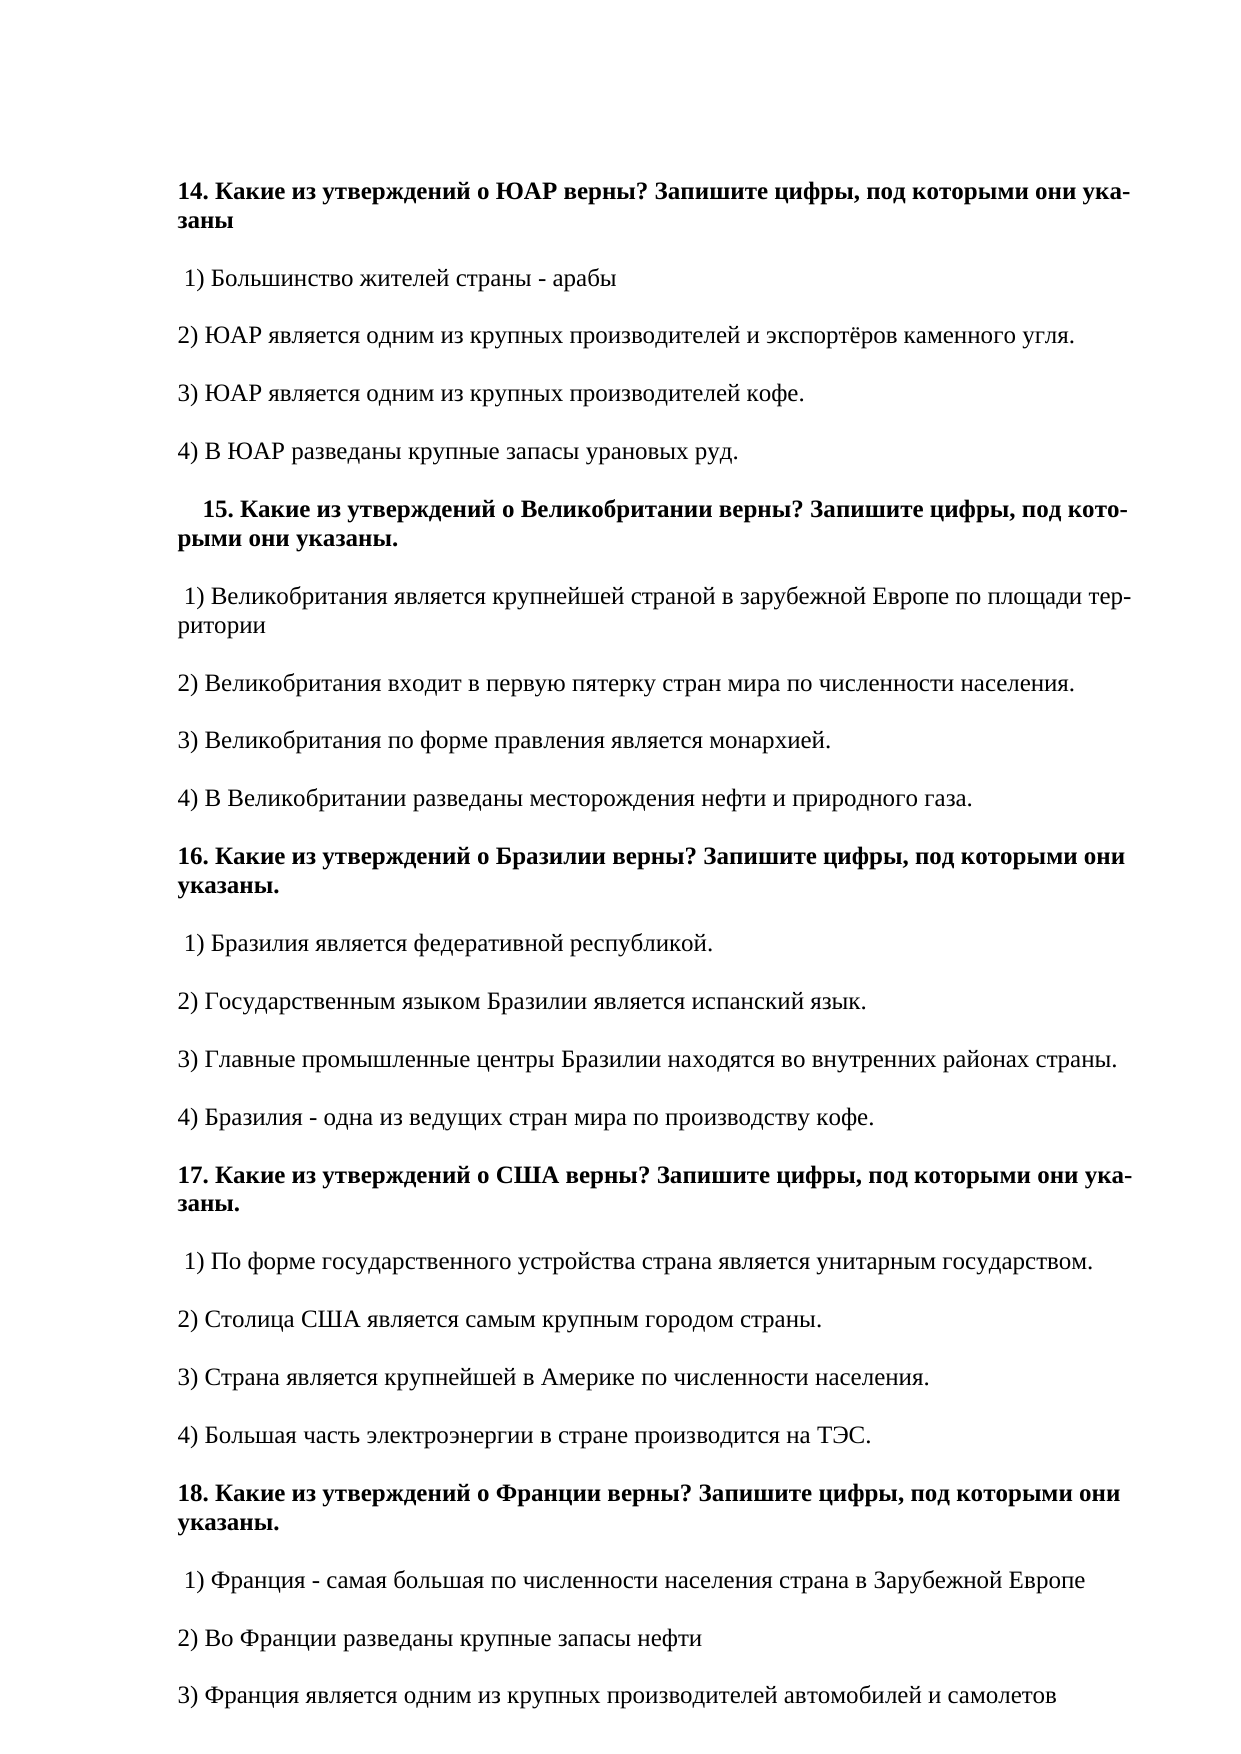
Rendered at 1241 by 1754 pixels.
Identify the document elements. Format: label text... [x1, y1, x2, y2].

text 18. Какие из утверждений о Франции верны? Запишите цифры, под которыми они указаны. [177, 1478, 1152, 1536]
text 15. Какие из утверждений о Великобритании верны? Запишите цифры, под которыми они указаны. [177, 494, 1152, 552]
text 3) Франция является одним из крупных производителей автомобилей и самолетов [177, 1681, 1152, 1709]
text 1) По форме государственного устройства страна является унитарным государством. [177, 1246, 1152, 1275]
text 4) В Великобритании разведаны месторождения нефти и природного газа. [177, 783, 1152, 812]
text 4) В ЮАР разведаны крупные запасы урановых руд. [177, 436, 1152, 465]
text 4) Бразилия - одна из ведущих стран мира по производству кофе. [177, 1102, 1152, 1131]
text 16. Какие из утверждений о Бразилии верны? Запишите цифры, под которыми они указаны. [177, 841, 1152, 899]
text 3) Великобритания по форме правления является монархией. [177, 726, 1152, 754]
text 2) ЮАР является одним из крупных производителей и экспортёров каменного угля. [177, 321, 1152, 349]
text 3) Главные промышленные центры Бразилии находятся во внутренних районах страны. [177, 1044, 1152, 1073]
text 4) Большая часть электроэнергии в стране производится на ТЭС. [177, 1420, 1152, 1449]
text 17. Какие из утверждений о США верны? Запишите цифры, под которыми они указаны. [177, 1160, 1152, 1217]
text 3) ЮАР является одним из крупных производителей кофе. [177, 378, 1152, 407]
text 1) Большинство жителей страны - арабы [177, 263, 1152, 291]
text 3) Страна является крупнейшей в Америке по численности населения. [177, 1362, 1152, 1391]
text 2) Во Франции разведаны крупные запасы нефти [177, 1623, 1152, 1651]
text 1) Франция - самая большая по численности населения страна в Зарубежной Европе [177, 1565, 1152, 1593]
text 14. Какие из утверждений о ЮАР верны? Запишите цифры, под которыми они указаны [177, 176, 1152, 233]
text 1) Великобритания является крупнейшей страной в зарубежной Европе по площади территории [177, 581, 1152, 638]
text 2) Столица США является самым крупным городом страны. [177, 1304, 1152, 1333]
text 2) Великобритания входит в первую пятерку стран мира по численности населения. [177, 668, 1152, 696]
text 2) Государственным языком Бразилии является испанский язык. [177, 986, 1152, 1015]
text 1) Бразилия является федеративной республикой. [177, 928, 1152, 957]
